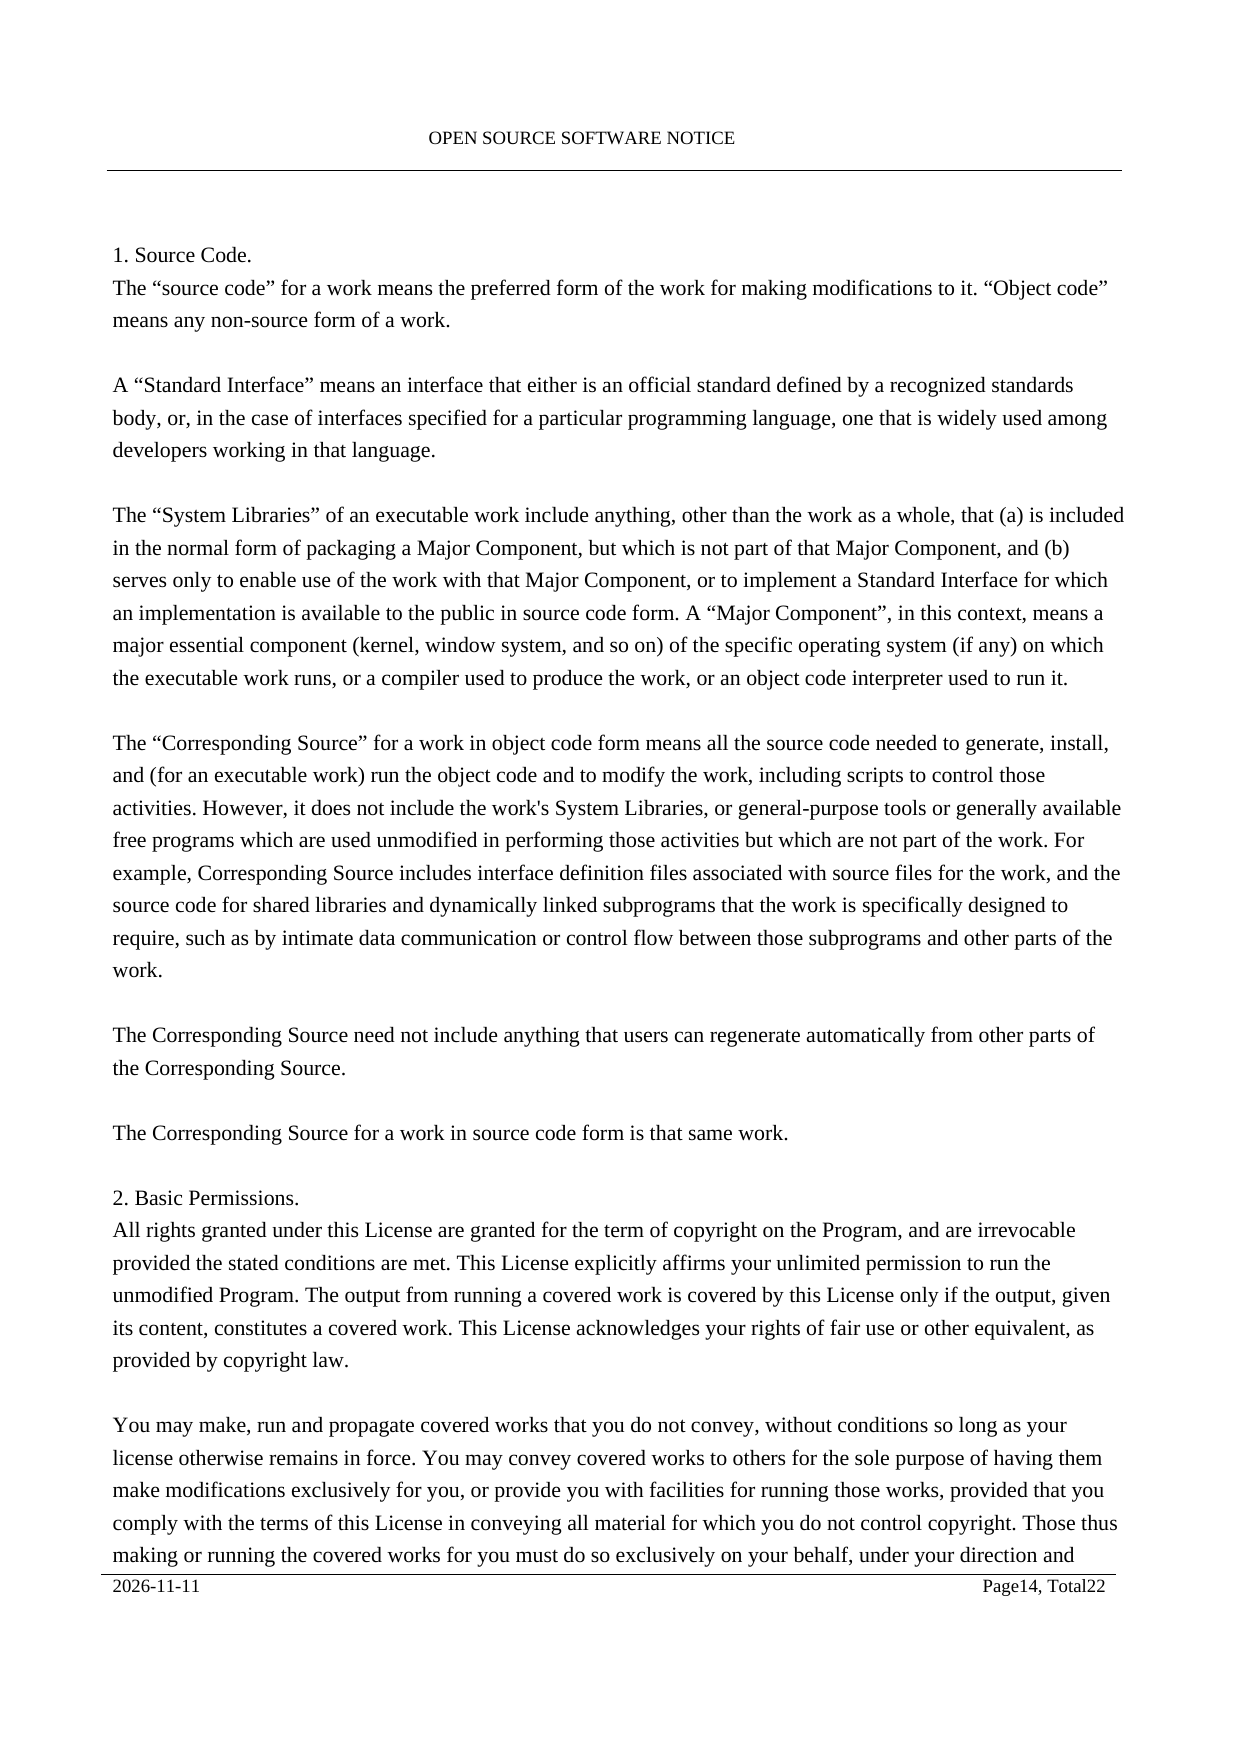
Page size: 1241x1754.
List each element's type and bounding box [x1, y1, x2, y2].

text [112, 206, 1128, 1571]
